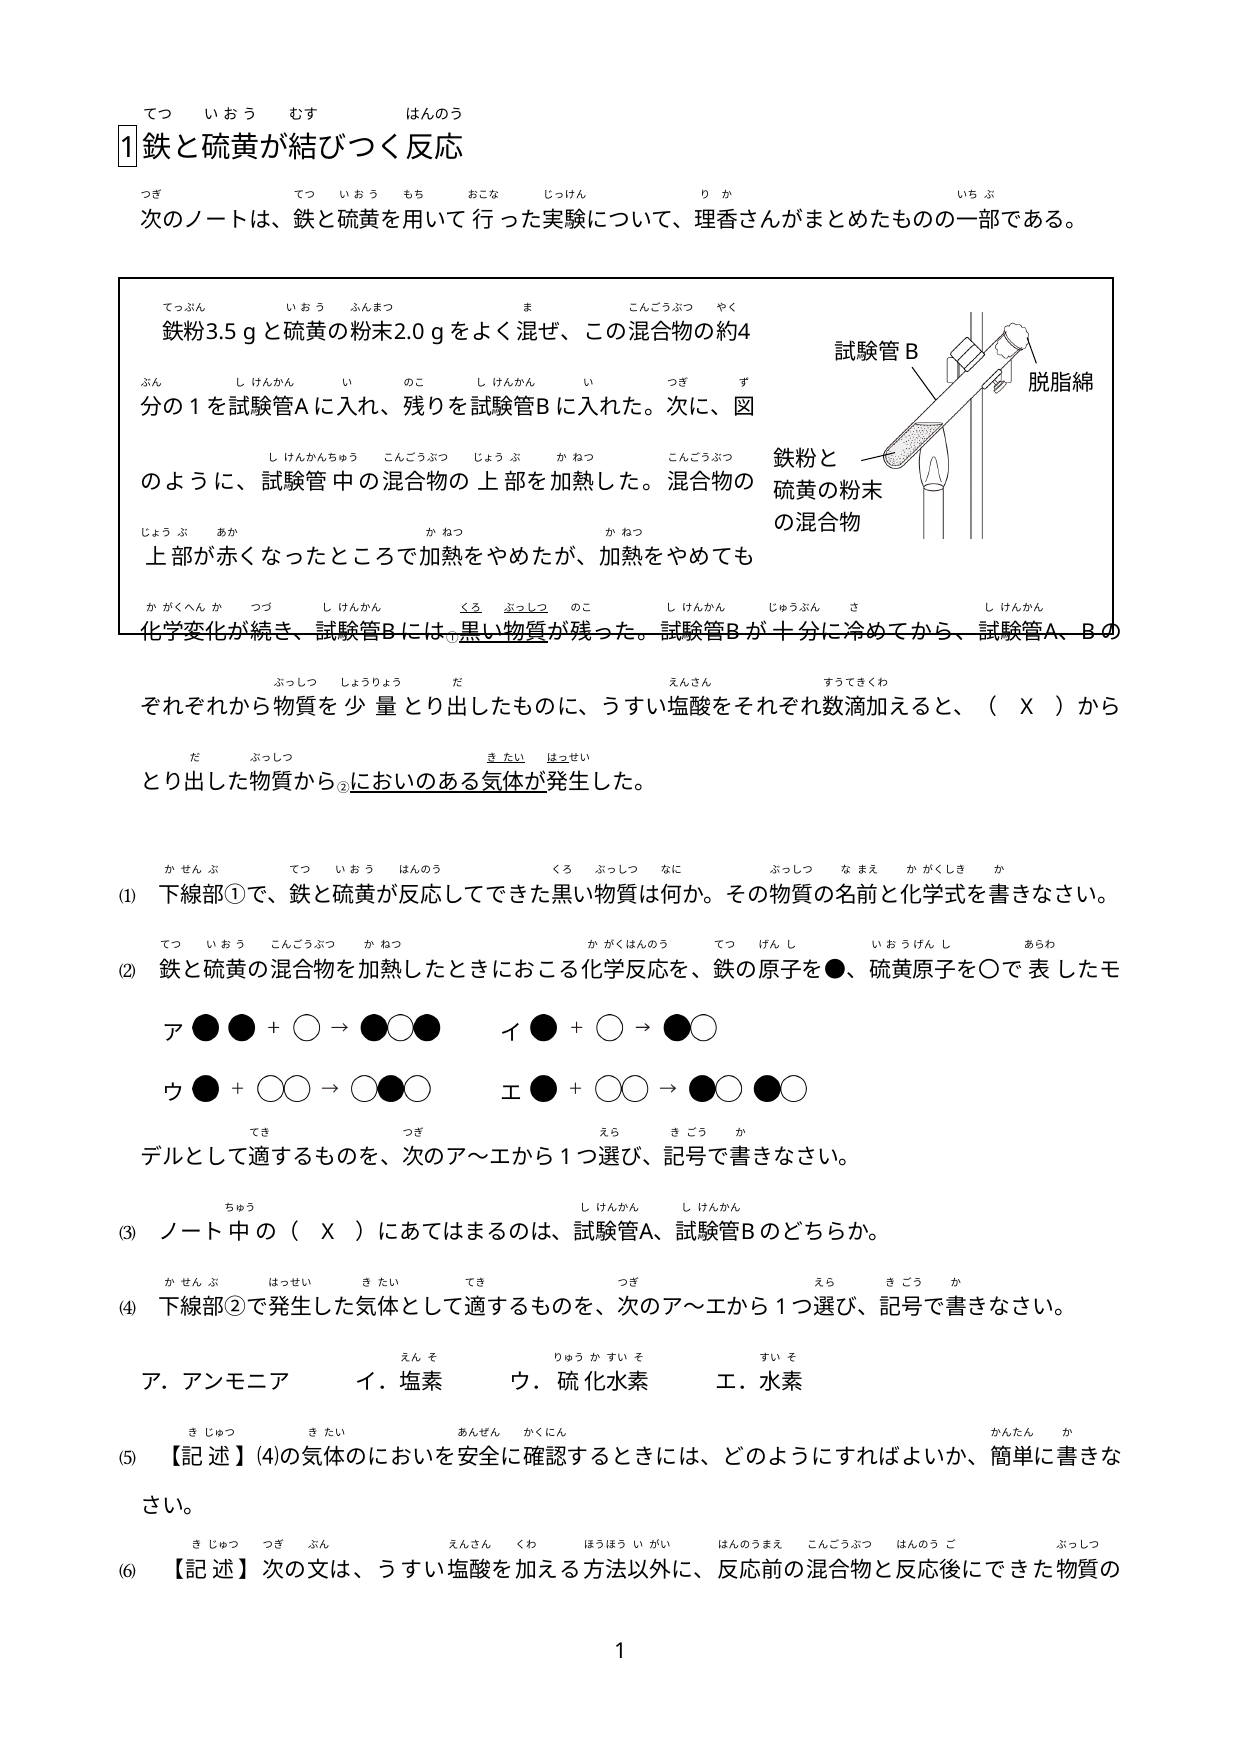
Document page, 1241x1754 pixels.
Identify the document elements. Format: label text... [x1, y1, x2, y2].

text ⑸ 【】⑷ののにおいをにするときには、どのようにすればよいか、にきなさい。 [118, 1410, 1122, 1522]
text 1とがびつく [118, 97, 1122, 172]
picture [883, 312, 1029, 539]
text のノートは、とをいてったについて、さんがまとめたもののである。 [140, 172, 1122, 247]
text ⑶ ノートの（ X ）にあてはまるのは、A、Bのどちらか。 [118, 1185, 1122, 1260]
text ⑴ ①で、とがしてできたいはか。そののとをきなさい。 [118, 847, 1122, 922]
text 3.5 gとの2.0 gをよくぜ、このの4の1をAにれ、りをBにれた。に、のように、ののをした。のがくなったところでをやめたが、をやめてもがき、Bには①いがった。Bがにめてから、A、Bのぞれぞれからをとりしたものに、うすいをそれぞれえると、（ X ）からとりしたから②においのあるがした。 [140, 285, 1122, 810]
text ア．アンモニア イ． ウ． エ． [140, 1335, 1122, 1410]
picture [192, 1014, 807, 1102]
text ⑷ ②でしたとしてするものを、のア～エから1つび、できなさい。 [118, 1260, 1122, 1335]
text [118, 1522, 1122, 1597]
text ⑵ とのをしたときにおこるを、のを●、を〇でしたモデルとしてするものを、のア～エから1つび、できなさい。 [118, 922, 1122, 1185]
